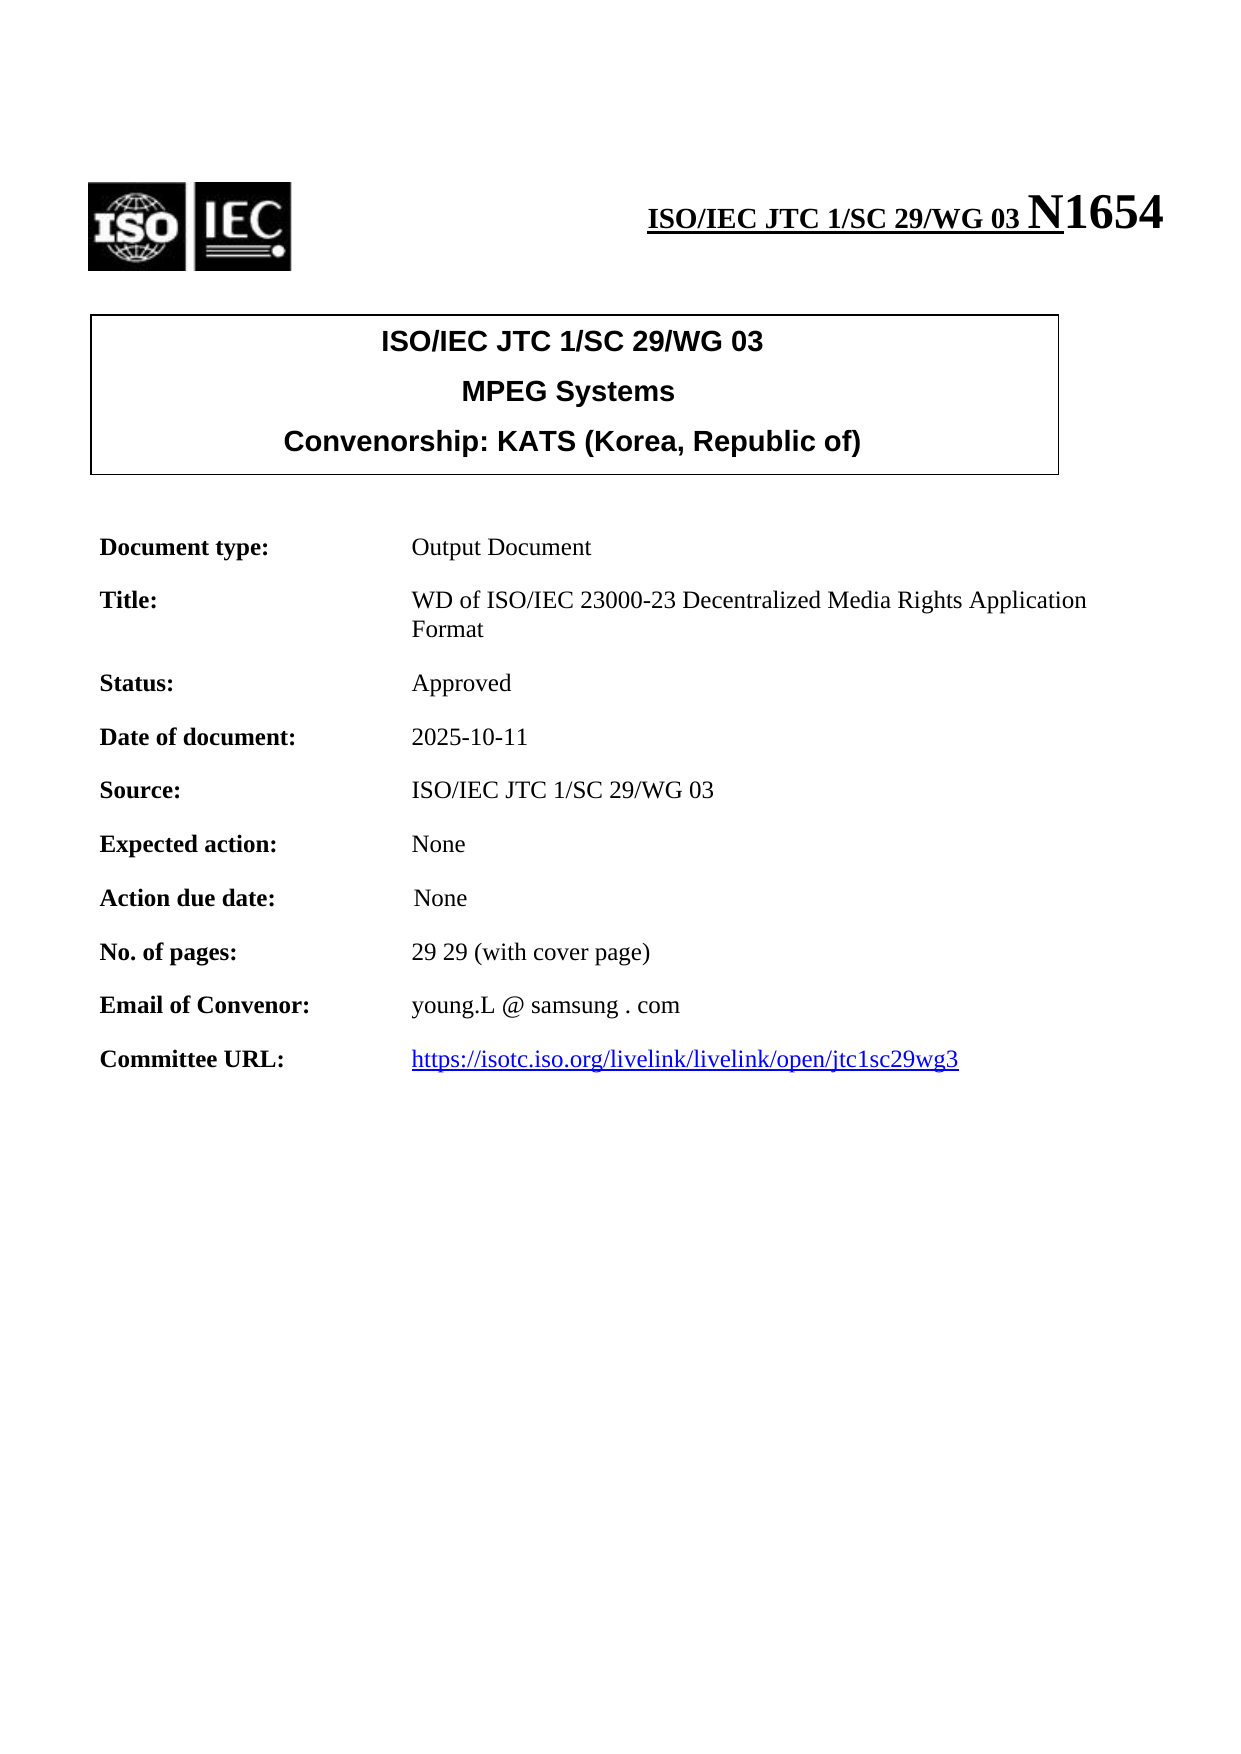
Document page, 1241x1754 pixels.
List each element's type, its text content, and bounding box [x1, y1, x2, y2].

text Committee URL: https://isotc.iso.org/livelink/livelink/open/jtc1sc29wg3 [99, 1044, 1163, 1073]
text Document type: Output Document [99, 532, 1163, 560]
text Source: ISO/IEC JTC 1/SC 29/WG 03 [99, 775, 1163, 804]
text Title: WD of ISO/IEC 23000-23 Decentralized Media Rights Application Format [99, 585, 1141, 643]
picture [88, 182, 292, 271]
title ISO/IEC JTC 1/SC 29/WG 03 N1654 [292, 182, 1163, 239]
text No. of pages: 28 (with cover page) [99, 937, 1163, 965]
text Date of document: 2025-10-11 [99, 722, 1163, 750]
text Email of Convenor: young.L @ samsung . com [99, 990, 1163, 1019]
text Status: Approved [99, 668, 1141, 697]
text Action due date: None [99, 883, 1163, 912]
text Expected action: None [99, 829, 1163, 858]
